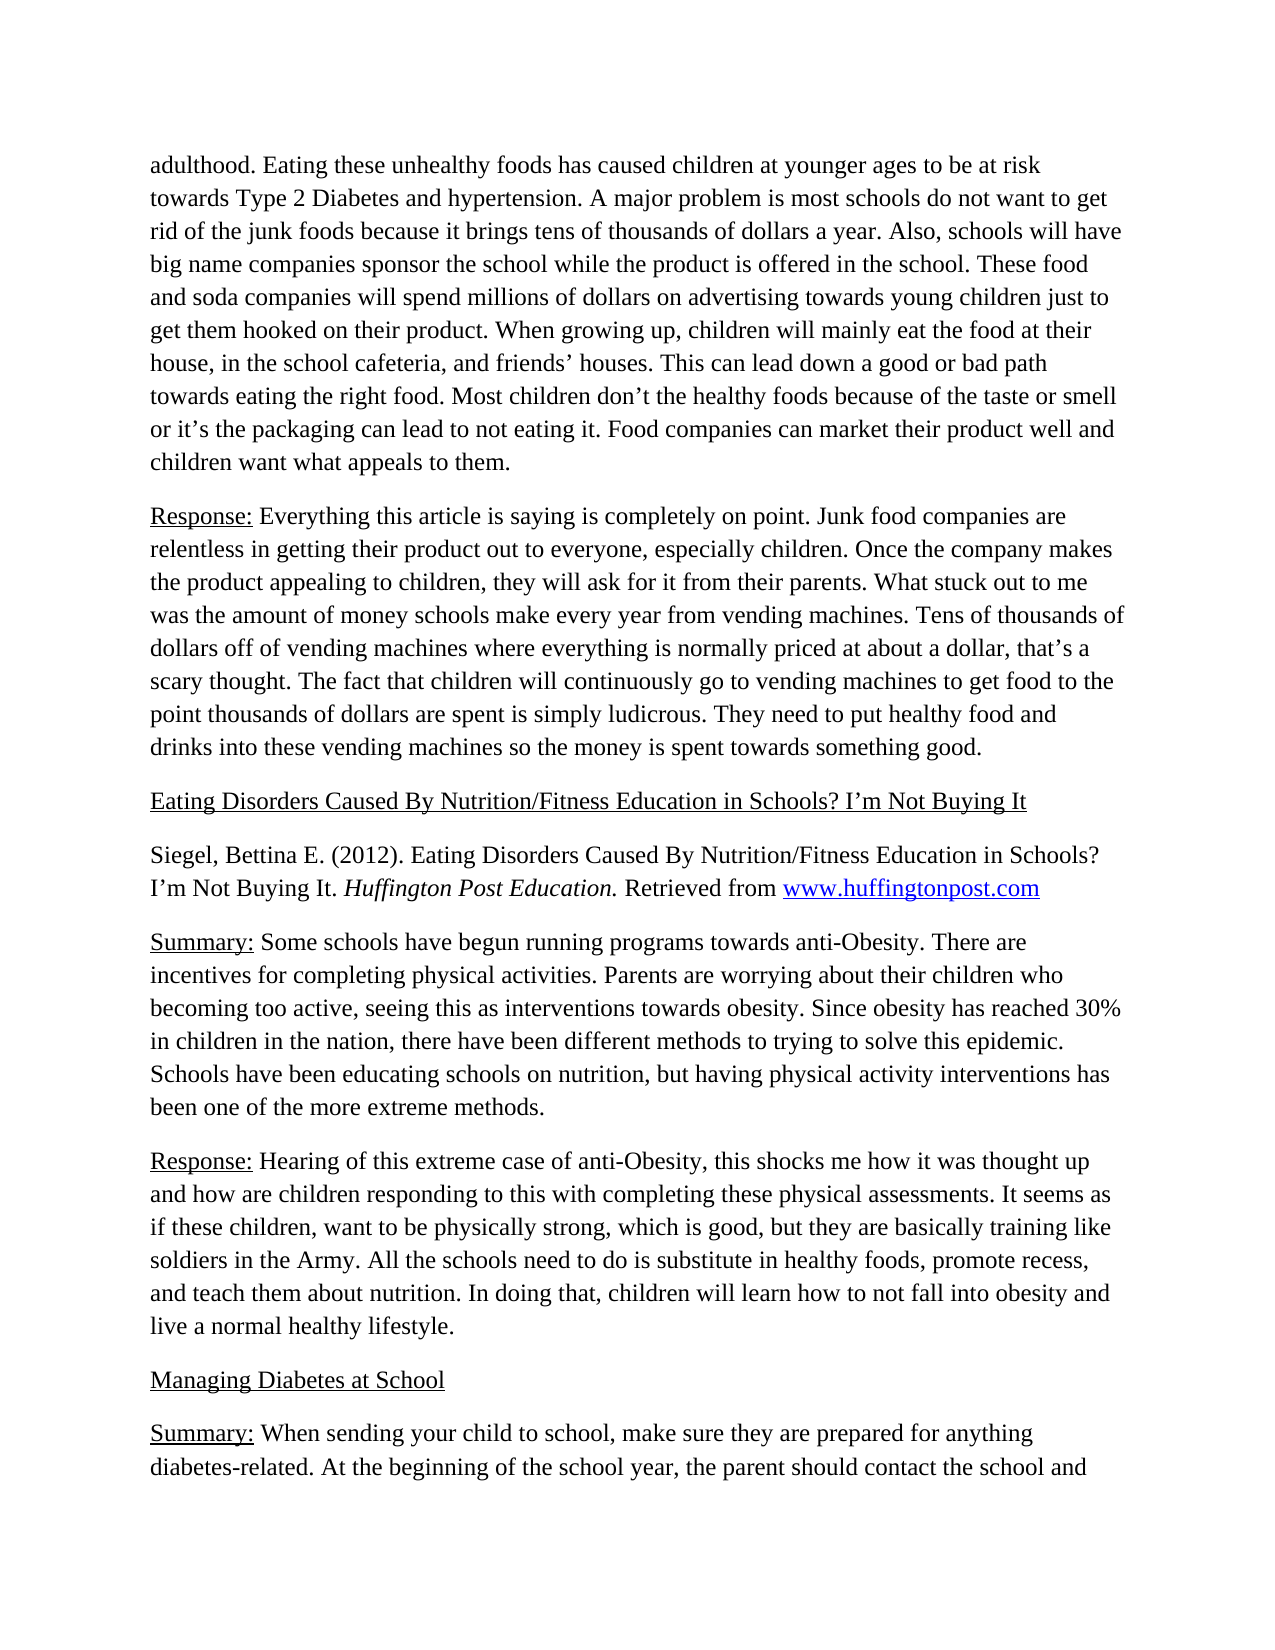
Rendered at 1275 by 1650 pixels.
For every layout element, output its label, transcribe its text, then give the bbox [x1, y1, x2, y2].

text Managing Diabetes at School [150, 1365, 1125, 1393]
text Summary: Some schools have begun running programs towards anti-Obesity. There are incentives for completing physical activities. Parents are worrying about their children who becoming too active, seeing this as interventions towards obesity. Since obesity has reached 30% in children in the nation, there have been different methods to trying to solve this epidemic. Schools have been educating schools on nutrition, but having physical activity interventions has been one of the more extreme methods. [150, 927, 1125, 1121]
text Siegel, Bettina E. (2012). Eating Disorders Caused By Nutrition/Fitness Education in Schools? I’m Not Buying It. Huffington Post Education. Retrieved from www.huffingtonpost.com [150, 840, 1125, 902]
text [150, 1418, 1125, 1480]
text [150, 150, 1125, 476]
text Response: Hearing of this extreme case of anti-Obesity, this shocks me how it was thought up and how are children responding to this with completing these physical assessments. It seems as if these children, want to be physically strong, which is good, but they are basically training like soldiers in the Army. All the schools need to do is substitute in healthy foods, promote recess, and teach them about nutrition. In doing that, children will learn how to not fall into obesity and live a normal healthy lifestyle. [150, 1146, 1125, 1339]
text Response: Everything this article is saying is completely on point. Junk food companies are relentless in getting their product out to everyone, especially children. Once the company makes the product appealing to children, they will ask for it from their parents. What stuck out to me was the amount of money schools make every year from vending machines. Tens of thousands of dollars off of vending machines where everything is normally priced at about a dollar, that’s a scary thought. The fact that children will continuously go to vending machines to get food to the point thousands of dollars are spent is simply ludicrous. They need to put healthy food and drinks into these vending machines so the money is spent towards something good. [150, 501, 1125, 761]
text Eating Disorders Caused By Nutrition/Fitness Education in Schools? I’m Not Buying It [150, 786, 1125, 815]
